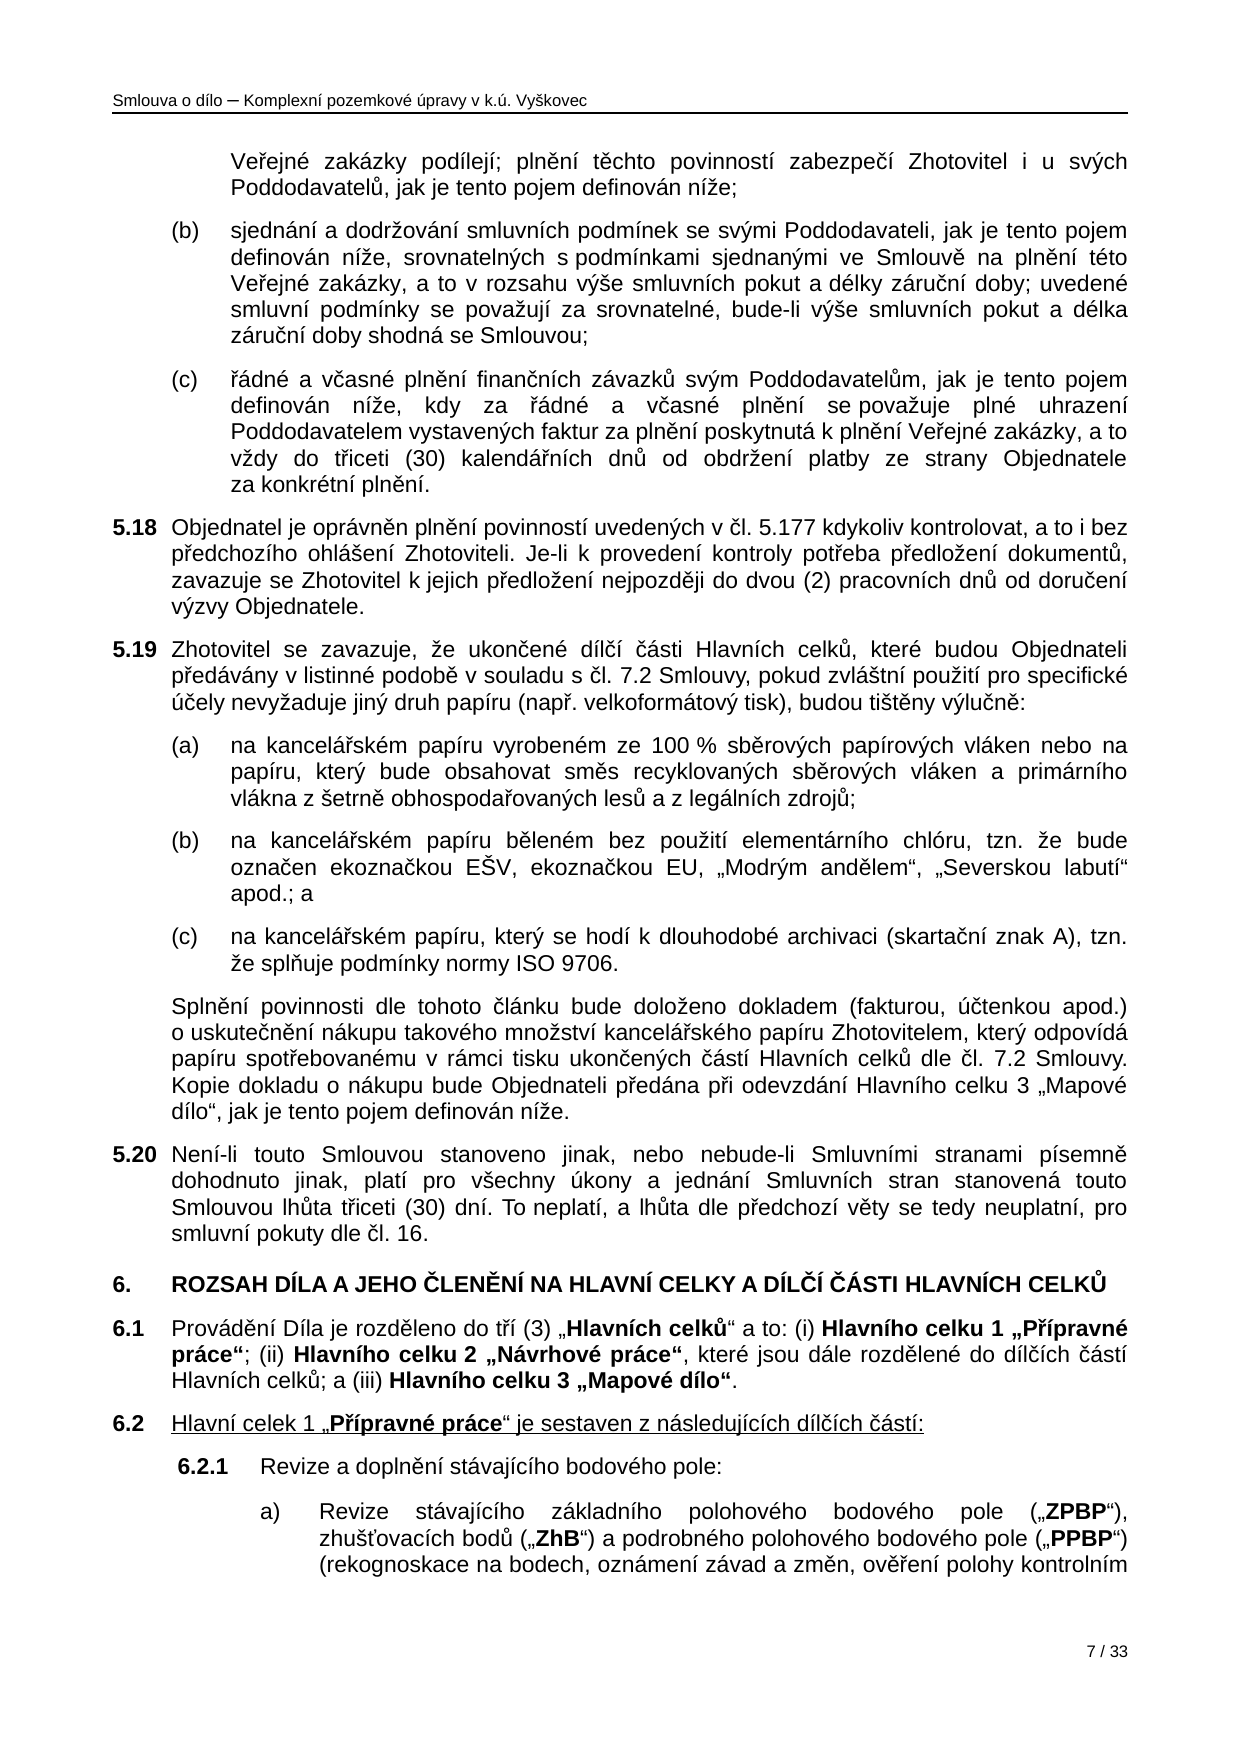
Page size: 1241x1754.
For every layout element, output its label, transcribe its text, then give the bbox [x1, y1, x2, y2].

text Hlavní celek 1 „Přípravné práce“ je sestaven z následujících dílčích částí: [112, 1410, 1128, 1437]
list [260, 1498, 1128, 1577]
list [171, 148, 1128, 200]
text Není-li touto Smlouvou stanoveno jinak, nebo nebude-li Smluvními stranami písemně dohodnuto jinak, platí pro všechny úkony a jednání Smluvních stran stanovená touto Smlouvou lhůta třiceti (30) dní. To neplatí, a lhůta dle předchozí věty se tedy neuplatní, pro smluvní pokuty dle čl. 16. [112, 1141, 1128, 1246]
list Splnění povinnosti dle tohoto článku bude doloženo dokladem (fakturou, účtenkou apod.) o uskutečnění nákupu takového množství kancelářského papíru Zhotovitelem, který odpovídá papíru spotřebovanému v rámci tisku ukončených částí Hlavních celků dle čl. 7.2 Smlouvy. Kopie dokladu o nákupu bude Objednateli předána při odevzdání Hlavního celku 3 „Mapové dílo“, jak je tento pojem definován níže. [171, 993, 1128, 1124]
text Rozsah díla a jeho členění na hlavní celky a dílčí části Hlavních celků [112, 1271, 1128, 1298]
list na kancelářském papíru běleném bez použití elementárního chlóru, tzn. že bude označen ekoznačkou EŠV, ekoznačkou EU, „Modrým andělem“, „Severskou labutí“ apod.; a [171, 827, 1128, 907]
text Zhotovitel se zavazuje, že ukončené dílčí části Hlavních celků, které budou Objednateli předávány v listinné podobě v souladu s čl. 7.2 Smlouvy, pokud zvláštní použití pro specifické účely nevyžaduje jiný druh papíru (např. velkoformátový tisk), budou tištěny výlučně: [112, 636, 1128, 715]
text Revize a doplnění stávajícího bodového pole: [177, 1453, 1128, 1479]
list na kancelářském papíru vyrobeném ze 100 % sběrových papírových vláken nebo na papíru, který bude obsahovat směs recyklovaných sběrových vláken a primárního vlákna z šetrně obhospodařovaných lesů a z legálních zdrojů; [171, 732, 1128, 811]
text Provádění Díla je rozděleno do tří (3) „Hlavních celků“ a to: (i) Hlavního celku 1 „Přípravné práce“; (ii) Hlavního celku 2 „Návrhové práce“, které jsou dále rozdělené do dílčích částí Hlavních celků; a (iii) Hlavního celku 3 „Mapové dílo“. [112, 1314, 1128, 1393]
list sjednání a dodržování smluvních podmínek se svými Poddodavateli, jak je tento pojem definován níže, srovnatelných s podmínkami sjednanými ve Smlouvě na plnění této Veřejné zakázky, a to v rozsahu výše smluvních pokut a délky záruční doby; uvedené smluvní podmínky se považují za srovnatelné, bude-li výše smluvních pokut a délka záruční doby shodná se Smlouvou; [171, 217, 1128, 349]
list řádné a včasné plnění finančních závazků svým Poddodavatelům, jak je tento pojem definován níže, kdy za řádné a včasné plnění se považuje plné uhrazení Poddodavatelem vystavených faktur za plnění poskytnutá k plnění Veřejné zakázky, a to vždy do třiceti (30) kalendářních dnů od obdržení platby ze strany Objednatele za konkrétní plnění. [171, 366, 1128, 497]
text Objednatel je oprávněn plnění povinností uvedených v čl. 5.17 kdykoliv kontrolovat, a to i bez předchozího ohlášení Zhotoviteli. Je-li k provedení kontroly potřeba předložení dokumentů, zavazuje se Zhotovitel k jejich předložení nejpozději do dvou (2) pracovních dnů od doručení výzvy Objednatele. [112, 514, 1128, 619]
list na kancelářském papíru, který se hodí k dlouhodobé archivaci (skartační znak A), tzn. že splňuje podmínky normy ISO 9706. [171, 923, 1128, 976]
